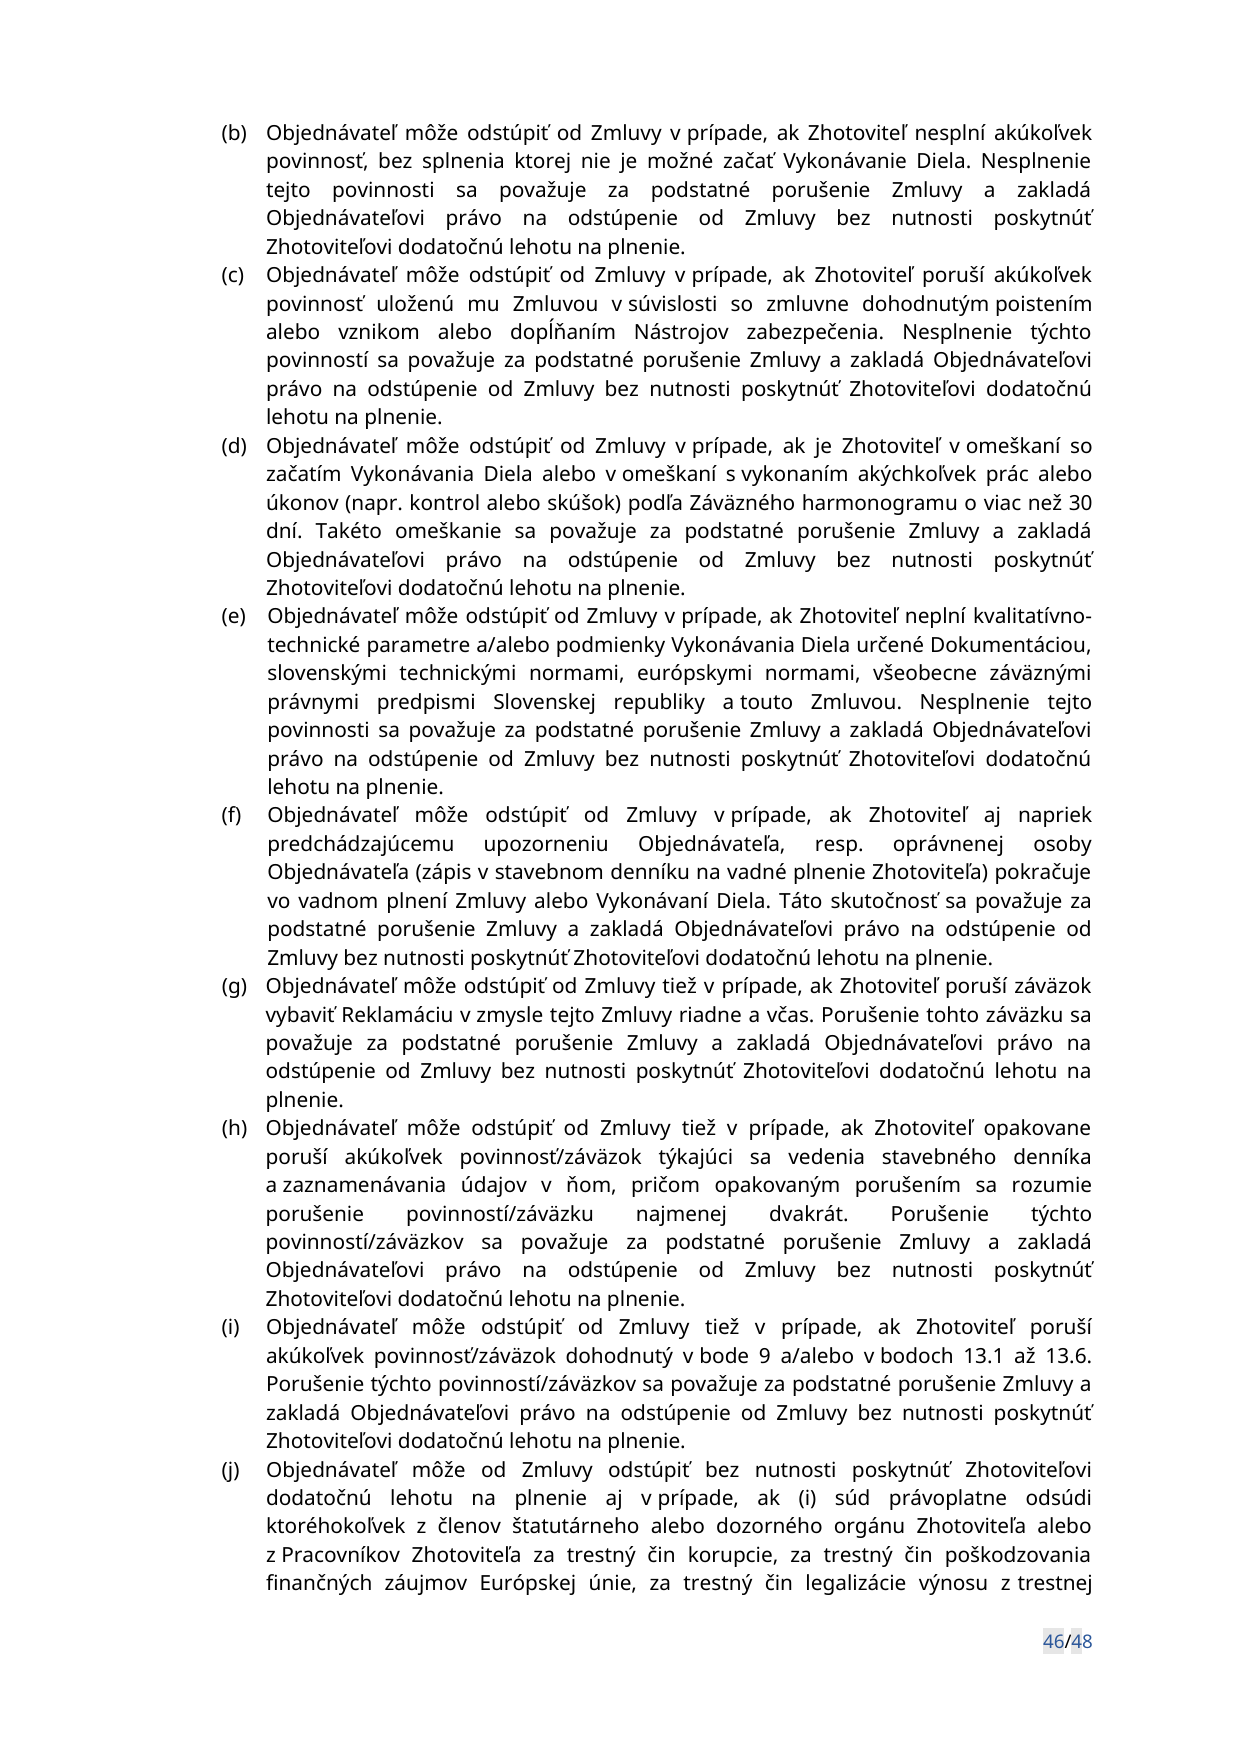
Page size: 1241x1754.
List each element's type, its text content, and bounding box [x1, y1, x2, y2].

text (i) Objednávateľ môže odstúpiť od Zmluvy tiež v prípade, ak Zhotoviteľ poruší akúkoľvek povinnosť/záväzok dohodnutý v bode 9 a/alebo v bodoch 13.1 až 13.6. Porušenie týchto povinností/záväzkov sa považuje za podstatné porušenie Zmluvy a zakladá Objednávateľovi právo na odstúpenie od Zmluvy bez nutnosti poskytnúť Zhotoviteľovi dodatočnú lehotu na plnenie. [221, 1312, 1093, 1455]
text (c) Objednávateľ môže odstúpiť od Zmluvy v prípade, ak Zhotoviteľ poruší akúkoľvek povinnosť uloženú mu Zmluvou v súvislosti so zmluvne dohodnutým poistením alebo vznikom alebo dopĺňaním Nástrojov zabezpečenia. Nesplnenie týchto povinností sa považuje za podstatné porušenie Zmluvy a zakladá Objednávateľovi právo na odstúpenie od Zmluvy bez nutnosti poskytnúť Zhotoviteľovi dodatočnú lehotu na plnenie. [221, 260, 1093, 431]
text (b) Objednávateľ môže odstúpiť od Zmluvy v prípade, ak Zhotoviteľ nesplní akúkoľvek povinnosť, bez splnenia ktorej nie je možné začať Vykonávanie Diela. Nesplnenie tejto povinnosti sa považuje za podstatné porušenie Zmluvy a zakladá Objednávateľovi právo na odstúpenie od Zmluvy bez nutnosti poskytnúť Zhotoviteľovi dodatočnú lehotu na plnenie. [221, 118, 1093, 260]
list Objednávateľ môže odstúpiť od Zmluvy v prípade, ak Zhotoviteľ aj napriek predchádzajúcemu upozorneniu Objednávateľa, resp. oprávnenej osoby Objednávateľa (zápis v stavebnom denníku na vadné plnenie Zhotoviteľa) pokračuje vo vadnom plnení Zmluvy alebo Vykonávaní Diela. Táto skutočnosť sa považuje za podstatné porušenie Zmluvy a zakladá Objednávateľovi právo na odstúpenie od Zmluvy bez nutnosti poskytnúť Zhotoviteľovi dodatočnú lehotu na plnenie. [221, 801, 1093, 971]
list Objednávateľ môže odstúpiť od Zmluvy tiež v prípade, ak Zhotoviteľ opakovane poruší akúkoľvek povinnosť/záväzok týkajúci sa vedenia stavebného denníka a zaznamenávania údajov v ňom, pričom opakovaným porušením sa rozumie porušenie povinností/záväzku najmenej dvakrát. Porušenie týchto povinností/záväzkov sa považuje za podstatné porušenie Zmluvy a zakladá Objednávateľovi právo na odstúpenie od Zmluvy bez nutnosti poskytnúť Zhotoviteľovi dodatočnú lehotu na plnenie. [222, 1113, 1093, 1312]
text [221, 1455, 1093, 1597]
text (d) Objednávateľ môže odstúpiť od Zmluvy v prípade, ak je Zhotoviteľ v omeškaní so začatím Vykonávania Diela alebo v omeškaní s vykonaním akýchkoľvek prác alebo úkonov (napr. kontrol alebo skúšok) podľa Záväzného harmonogramu o viac než 30 dní. Takéto omeškanie sa považuje za podstatné porušenie Zmluvy a zakladá Objednávateľovi právo na odstúpenie od Zmluvy bez nutnosti poskytnúť Zhotoviteľovi dodatočnú lehotu na plnenie. [221, 431, 1093, 602]
list Objednávateľ môže odstúpiť od Zmluvy tiež v prípade, ak Zhotoviteľ poruší záväzok vybaviť Reklamáciu v zmysle tejto Zmluvy riadne a včas. Porušenie tohto záväzku sa považuje za podstatné porušenie Zmluvy a zakladá Objednávateľovi právo na odstúpenie od Zmluvy bez nutnosti poskytnúť Zhotoviteľovi dodatočnú lehotu na plnenie. [222, 971, 1093, 1113]
list Objednávateľ môže odstúpiť od Zmluvy v prípade, ak Zhotoviteľ neplní kvalitatívno-technické parametre a/alebo podmienky Vykonávania Diela určené Dokumentáciou, slovenskými technickými normami, európskymi normami, všeobecne záväznými právnymi predpismi Slovenskej republiky a touto Zmluvou. Nesplnenie tejto povinnosti sa považuje za podstatné porušenie Zmluvy a zakladá Objednávateľovi právo na odstúpenie od Zmluvy bez nutnosti poskytnúť Zhotoviteľovi dodatočnú lehotu na plnenie. [221, 602, 1093, 801]
